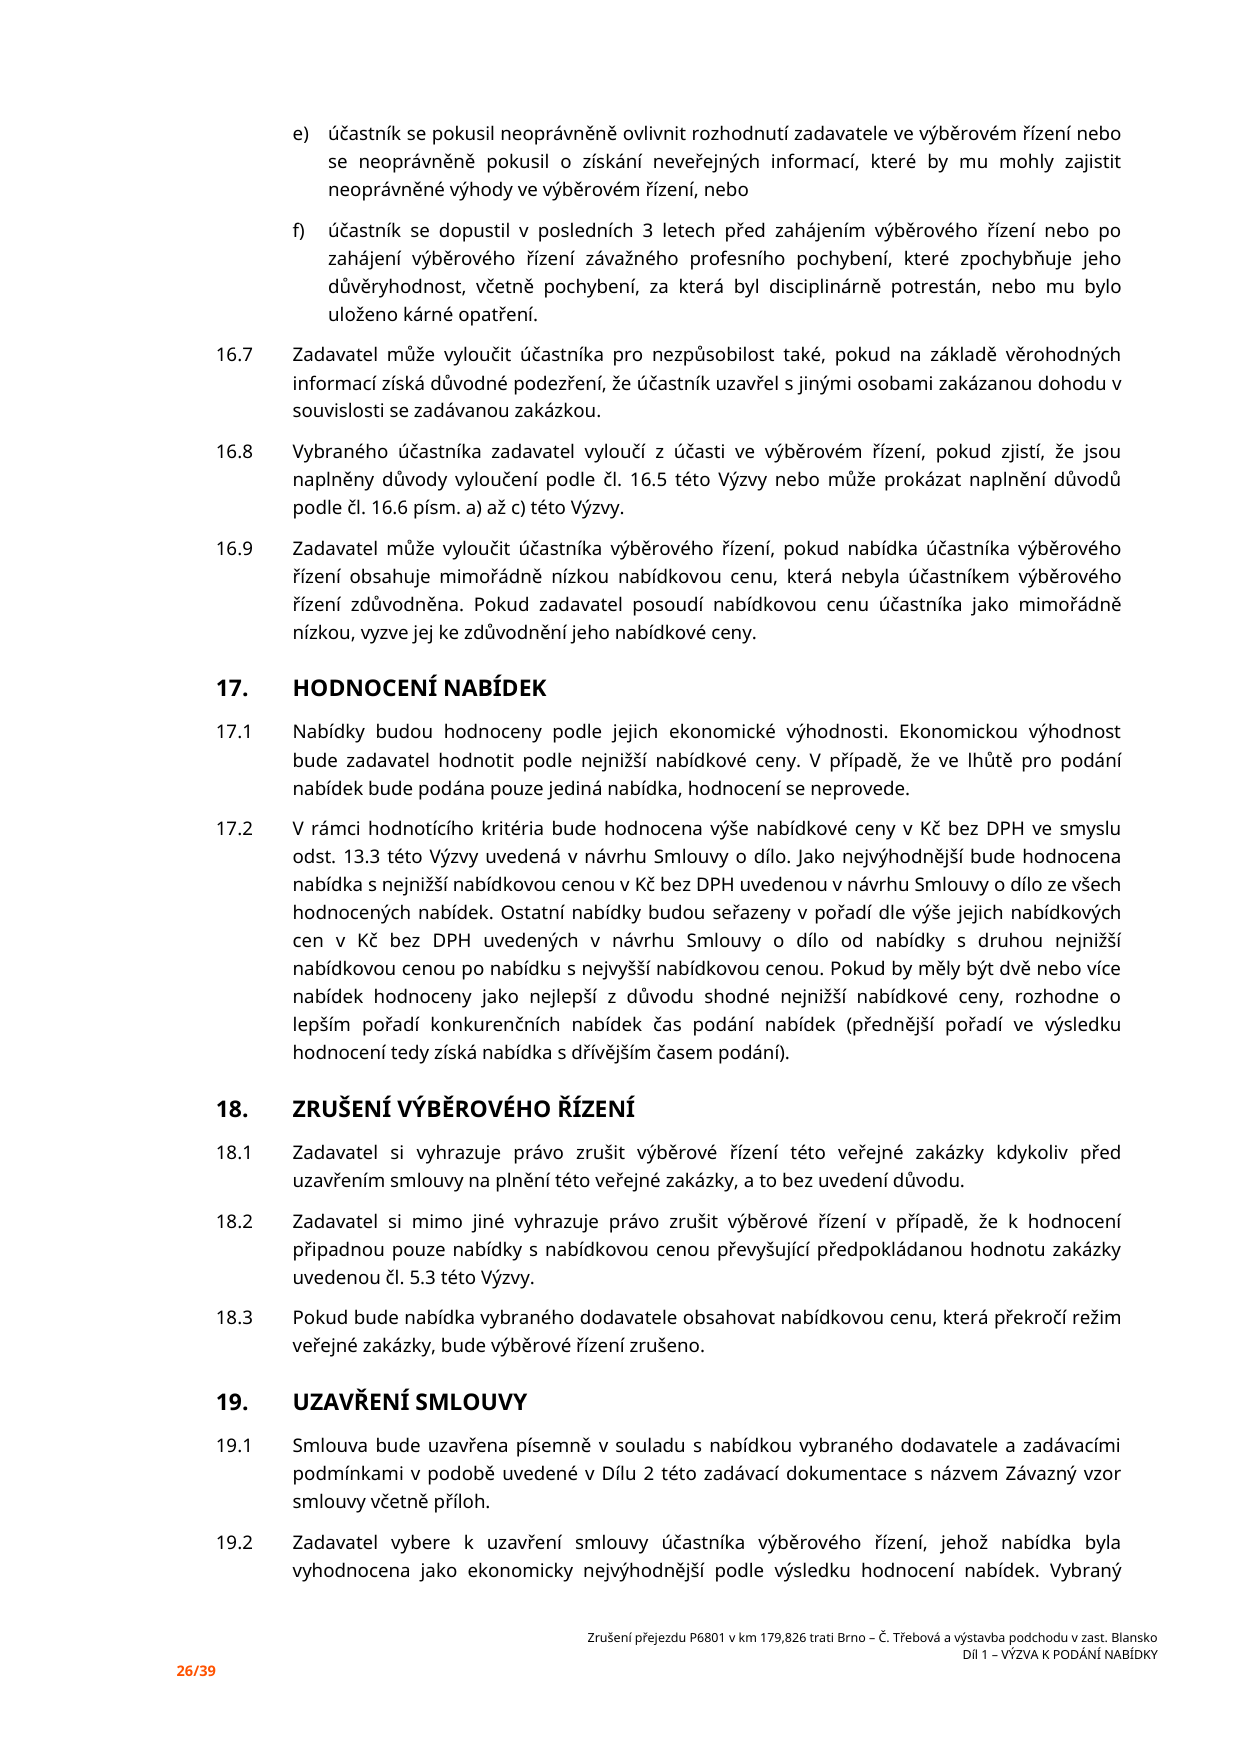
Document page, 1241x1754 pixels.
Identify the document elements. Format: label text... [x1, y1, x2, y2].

text ZRUŠENÍ VÝBĚROVÉHO ŘÍZENÍ [216, 1093, 1122, 1124]
text UZAVŘENÍ SMLOUVY [216, 1386, 1122, 1417]
list účastník se pokusil neoprávněně ovlivnit rozhodnutí zadavatele ve výběrovém řízení nebo se neoprávněně pokusil o získání neveřejných informací, které by mu mohly zajistit neoprávněné výhody ve výběrovém řízení, nebo [292, 121, 1122, 202]
text Nabídky budou hodnoceny podle jejich ekonomické výhodnosti. Ekonomickou výhodnost bude zadavatel hodnotit podle nejnižší nabídkové ceny. V případě, že ve lhůtě pro podání nabídek bude podána pouze jediná nabídka, hodnocení se neprovede. [216, 719, 1122, 800]
text Smlouva bude uzavřena písemně v souladu s nabídkou vybraného dodavatele a zadávacími podmínkami v podobě uvedené v Dílu 2 této zadávací dokumentace s názvem Závazný vzor smlouvy včetně příloh. [216, 1432, 1122, 1514]
text Zadavatel může vyloučit účastníka pro nezpůsobilost také, pokud na základě věrohodných informací získá důvodné podezření, že účastník uzavřel s jinými osobami zakázanou dohodu v souvislosti se zadávanou zakázkou. [216, 342, 1122, 423]
text V rámci hodnotícího kritéria bude hodnocena výše nabídkové ceny v Kč bez DPH ve smyslu odst. 13.3 této Výzvy uvedená v návrhu Smlouvy o dílo. Jako nejvýhodnější bude hodnocena nabídka s nejnižší nabídkovou cenou v Kč bez DPH uvedenou v návrhu Smlouvy o dílo ze všech hodnocených nabídek. Ostatní nabídky budou seřazeny v pořadí dle výše jejich nabídkových cen v Kč bez DPH uvedených v návrhu Smlouvy o dílo od nabídky s druhou nejnižší nabídkovou cenou po nabídku s nejvyšší nabídkovou cenou. Pokud by měly být dvě nebo více nabídek hodnoceny jako nejlepší z důvodu shodné nejnižší nabídkové ceny, rozhodne o lepším pořadí konkurenčních nabídek čas podání nabídek (přednější pořadí ve výsledku hodnocení tedy získá nabídka s dřívějším časem podání). [216, 815, 1122, 1065]
text Zadavatel si mimo jiné vyhrazuje právo zrušit výběrové řízení v případě, že k hodnocení připadnou pouze nabídky s nabídkovou cenou převyšující předpokládanou hodnotu zakázky uvedenou čl. 5.3 této Výzvy. [216, 1208, 1122, 1289]
list účastník se dopustil v posledních 3 letech před zahájením výběrového řízení nebo po zahájení výběrového řízení závažného profesního pochybení, které zpochybňuje jeho důvěryhodnost, včetně pochybení, za která byl disciplinárně potrestán, nebo mu bylo uloženo kárné opatření. [292, 217, 1122, 327]
text Vybraného účastníka zadavatel vyloučí z účasti ve výběrovém řízení, pokud zjistí, že jsou naplněny důvody vyloučení podle čl. 16.5 této Výzvy nebo může prokázat naplnění důvodů podle čl. 16.6 písm. a) až c) této Výzvy. [216, 438, 1122, 520]
text Zadavatel může vyloučit účastníka výběrového řízení, pokud nabídka účastníka výběrového řízení obsahuje mimořádně nízkou nabídkovou cenu, která nebyla účastníkem výběrového řízení zdůvodněna. Pokud zadavatel posoudí nabídkovou cenu účastníka jako mimořádně nízkou, vyzve jej ke zdůvodnění jeho nabídkové ceny. [216, 535, 1122, 644]
text Zadavatel si vyhrazuje právo zrušit výběrové řízení této veřejné zakázky kdykoliv před uzavřením smlouvy na plnění této veřejné zakázky, a to bez uvedení důvodu. [216, 1139, 1122, 1193]
text HODNOCENÍ NABÍDEK [216, 672, 1122, 703]
text Pokud bude nabídka vybraného dodavatele obsahovat nabídkovou cenu, která překročí režim veřejné zakázky, bude výběrové řízení zrušeno. [216, 1304, 1122, 1358]
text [216, 1529, 1122, 1583]
